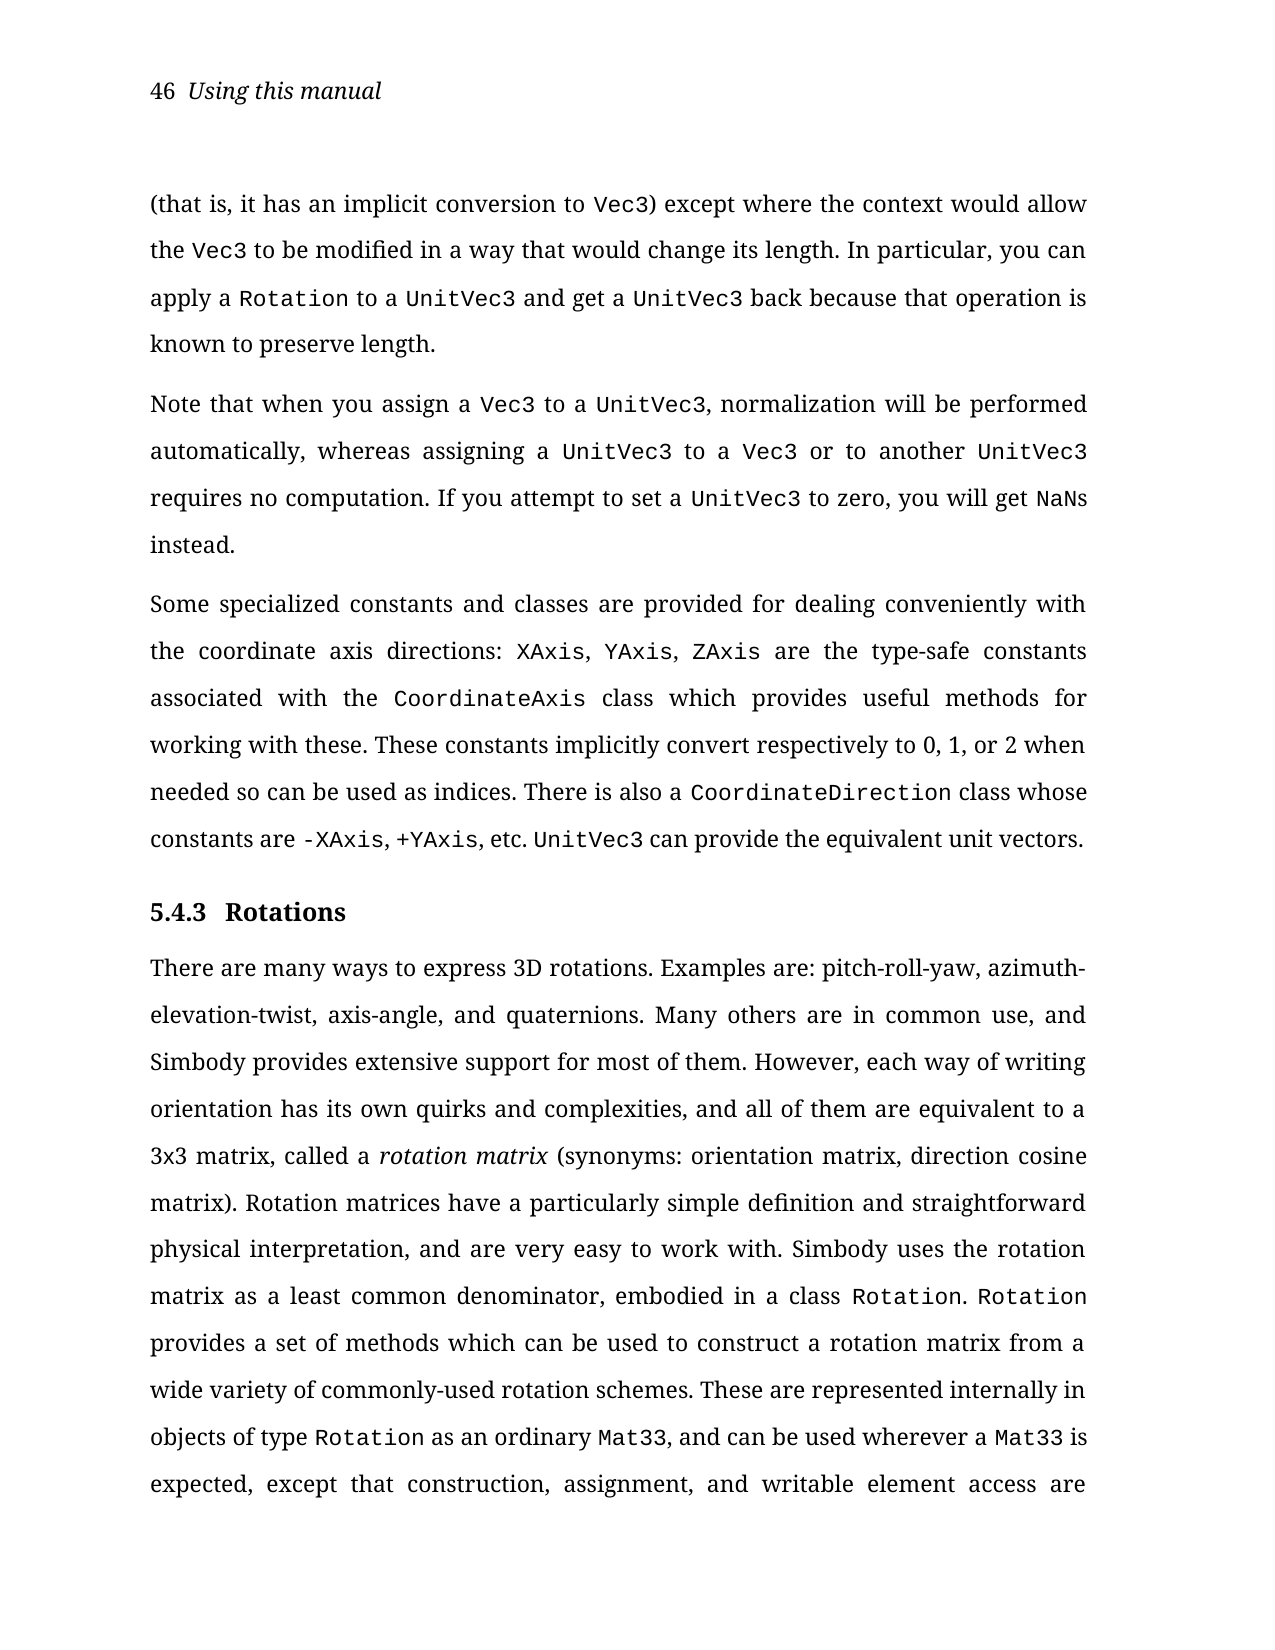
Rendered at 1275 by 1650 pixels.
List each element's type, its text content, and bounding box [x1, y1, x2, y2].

text Some specialized constants and classes are provided for dealing conveniently with the coordinate axis directions: XAxis, YAxis, ZAxis are the type-safe constants associated with the CoordinateAxis class which provides useful methods for working with these. These constants implicitly convert respectively to 0, 1, or 2 when needed so can be used as indices. There is also a CoordinateDirection class whose constants are -XAxis, +YAxis, etc. UnitVec3 can provide the equivalent unit vectors. [150, 588, 1087, 854]
text Note that when you assign a Vec3 to a UnitVec3, normalization will be performed automatically, whereas assigning a UnitVec3 to a Vec3 or to another UnitVec3 requires no computation. If you attempt to set a UnitVec3 to zero, you will get NaNs instead. [150, 388, 1087, 560]
subtitle Rotations [150, 895, 1087, 929]
